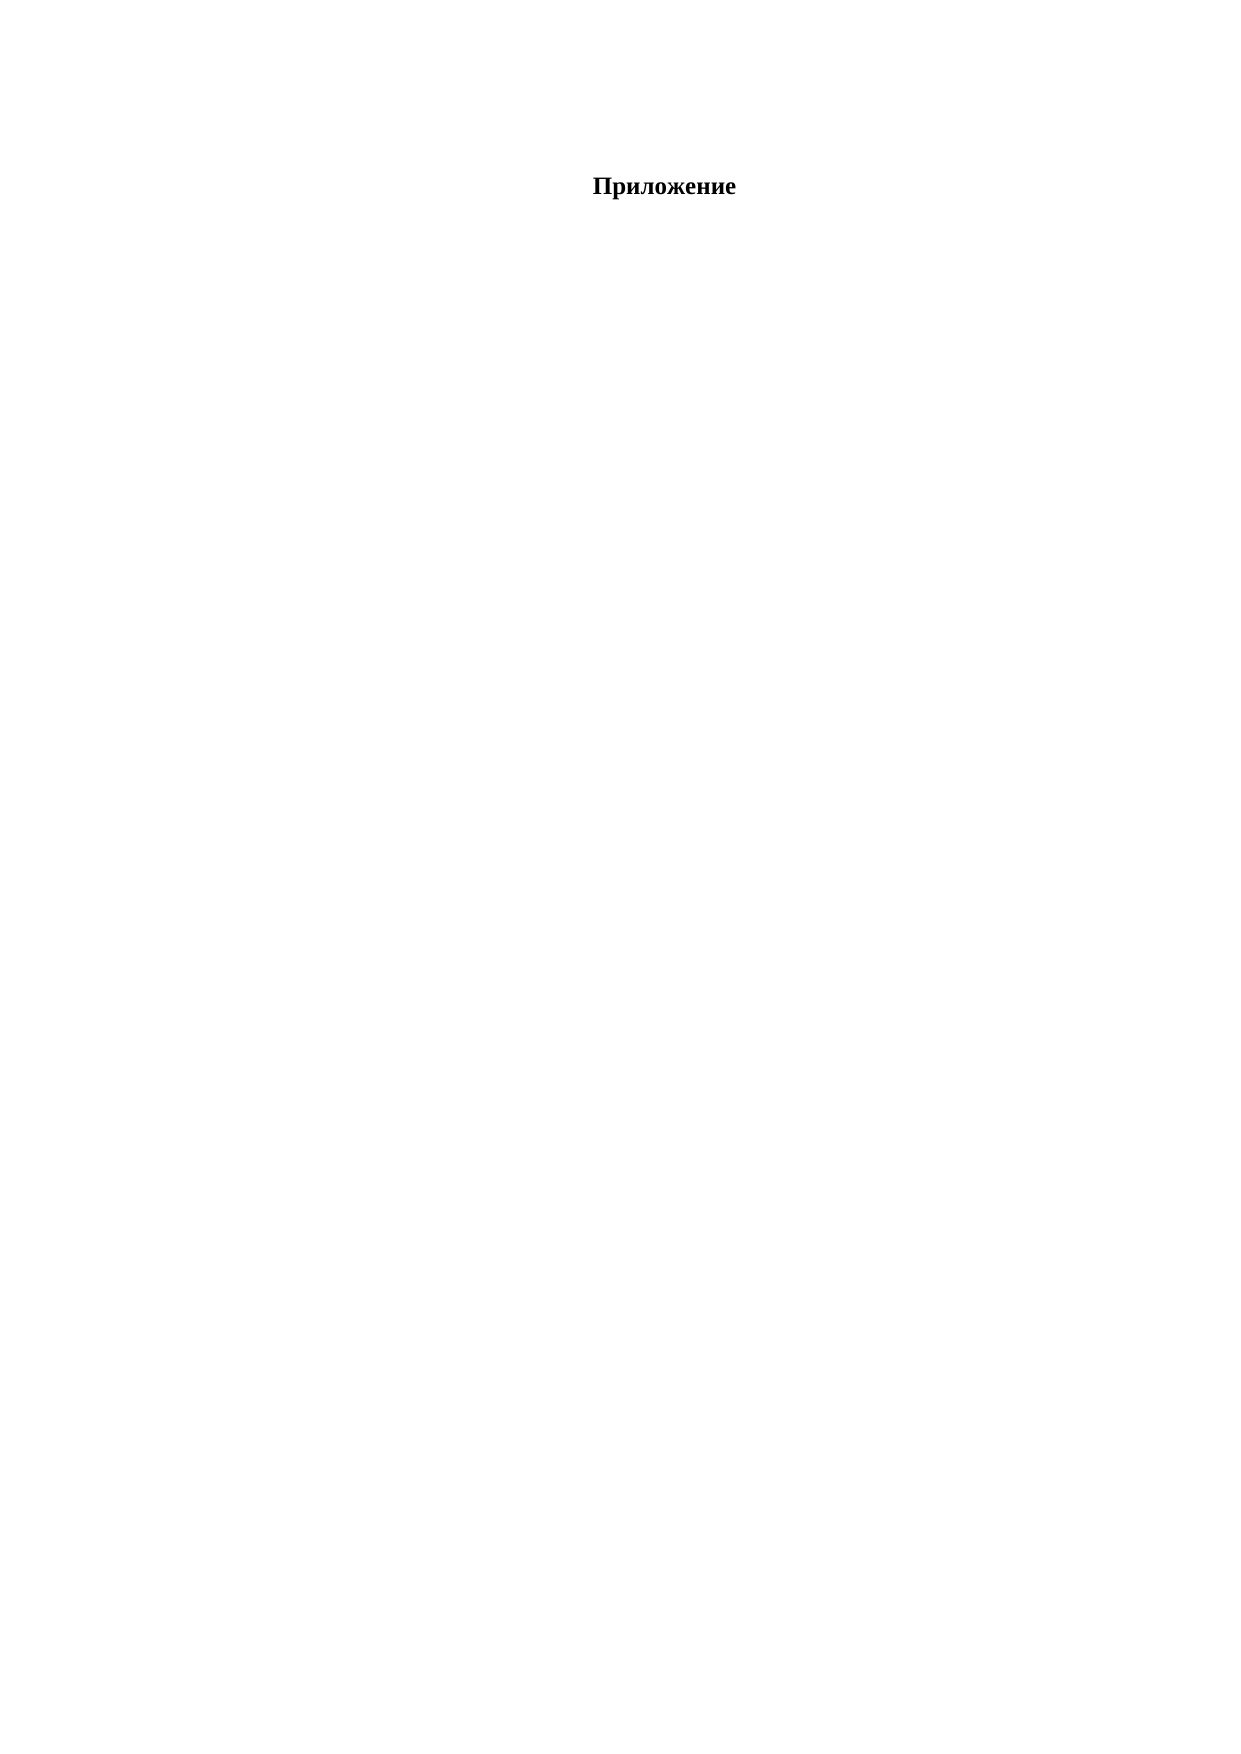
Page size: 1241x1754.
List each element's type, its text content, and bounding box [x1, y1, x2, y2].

text Приложение [177, 171, 1152, 200]
